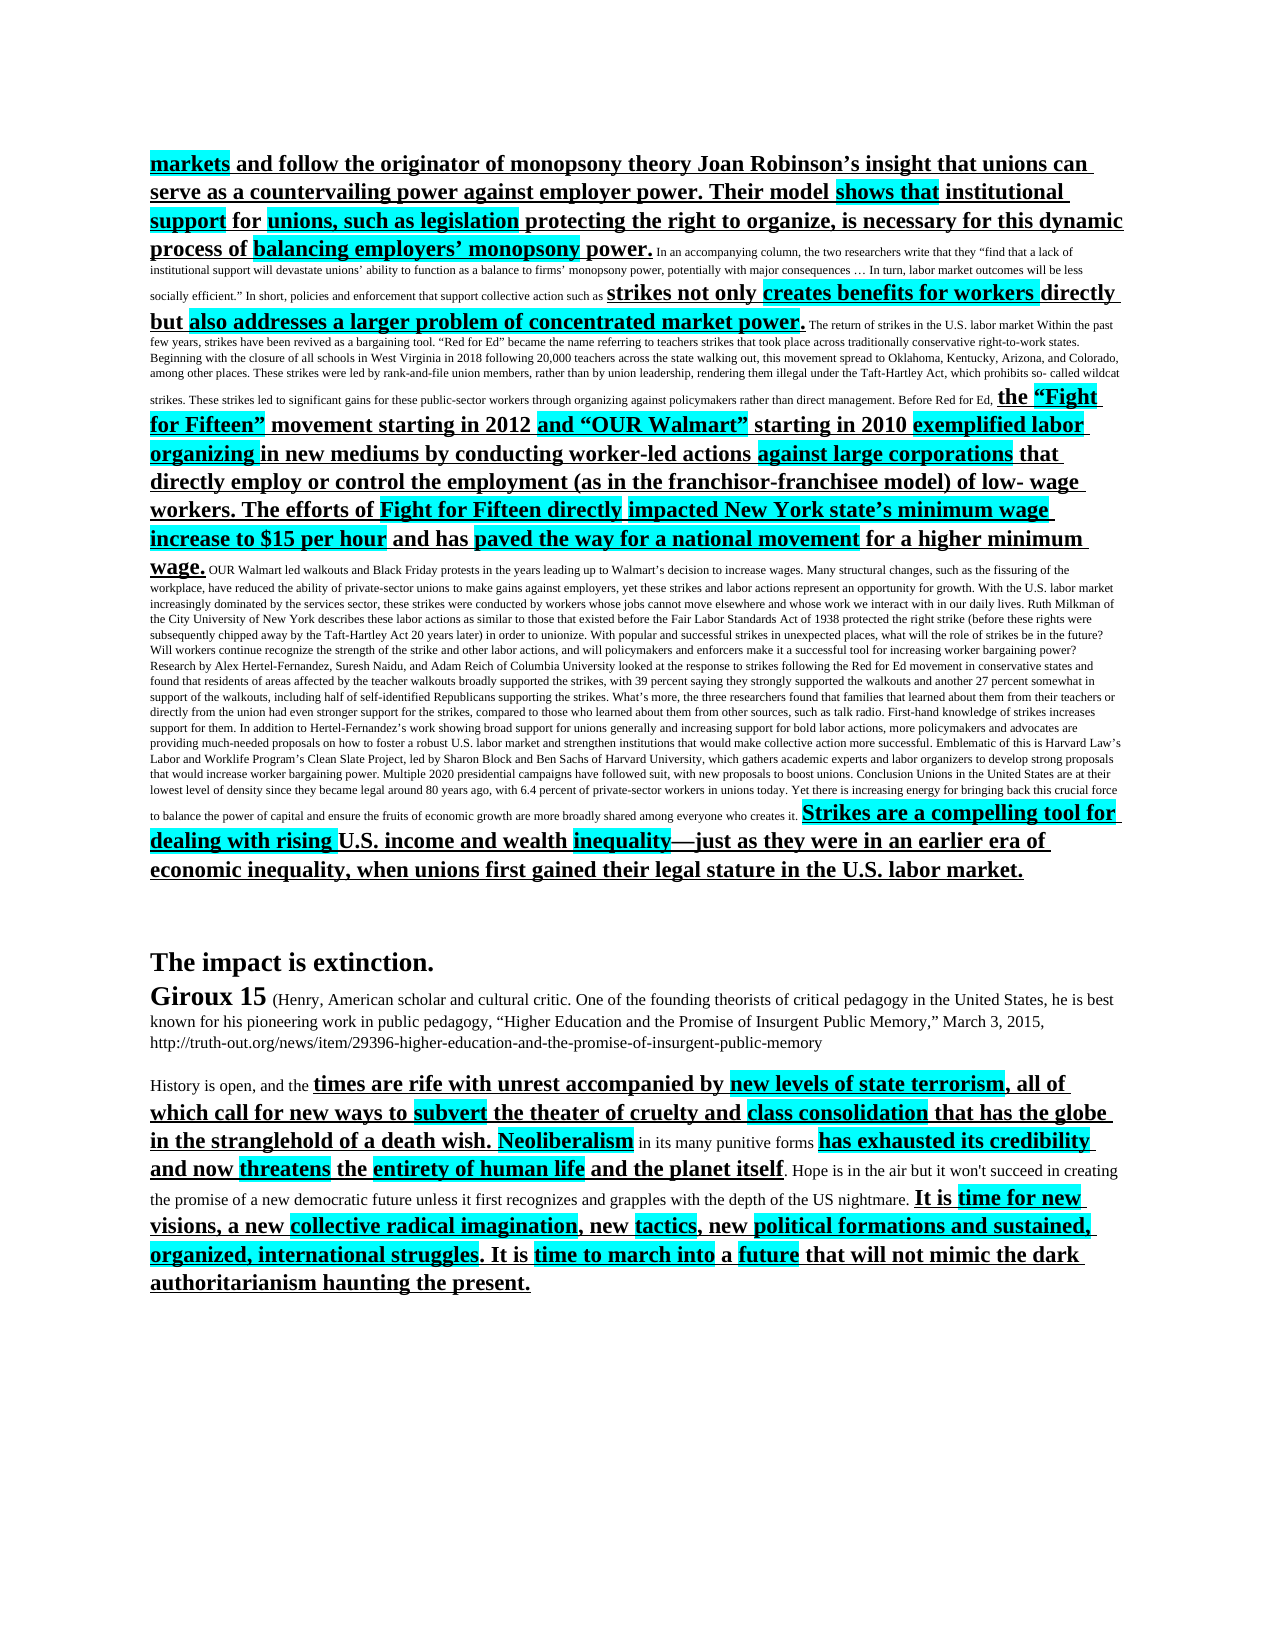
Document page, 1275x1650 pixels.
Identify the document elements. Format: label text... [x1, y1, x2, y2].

text History is open, and the times are rife with unrest accompanied by new levels of state terrorism, all of which call for new ways to subvert the theater of cruelty and class consolidation that has the globe in the stranglehold of a death wish. Neoliberalism in its many punitive forms has exhausted its credibility and now threatens the entirety of human life and the planet itself. Hope is in the air but it won't succeed in creating the promise of a new democratic future unless it first recognizes and grapples with the depth of the US nightmare. It is time for new visions, a new collective radical imagination, new tactics, new political formations and sustained, organized, international struggles. It is time to march into a future that will not mimic the dark authoritarianism haunting the present. [150, 1070, 1125, 1296]
text Giroux 15 (Henry, American scholar and cultural critic. One of the founding theorists of critical pedagogy in the United States, he is best known for his pioneering work in public pedagogy, “Higher Education and the Promise of Insurgent Public Memory,” March 3, 2015, http://truth-out.org/news/item/29396-higher-education-and-the-promise-of-insurgent-public-memory [150, 980, 1125, 1052]
subtitle The impact is extinction. [150, 946, 1125, 977]
